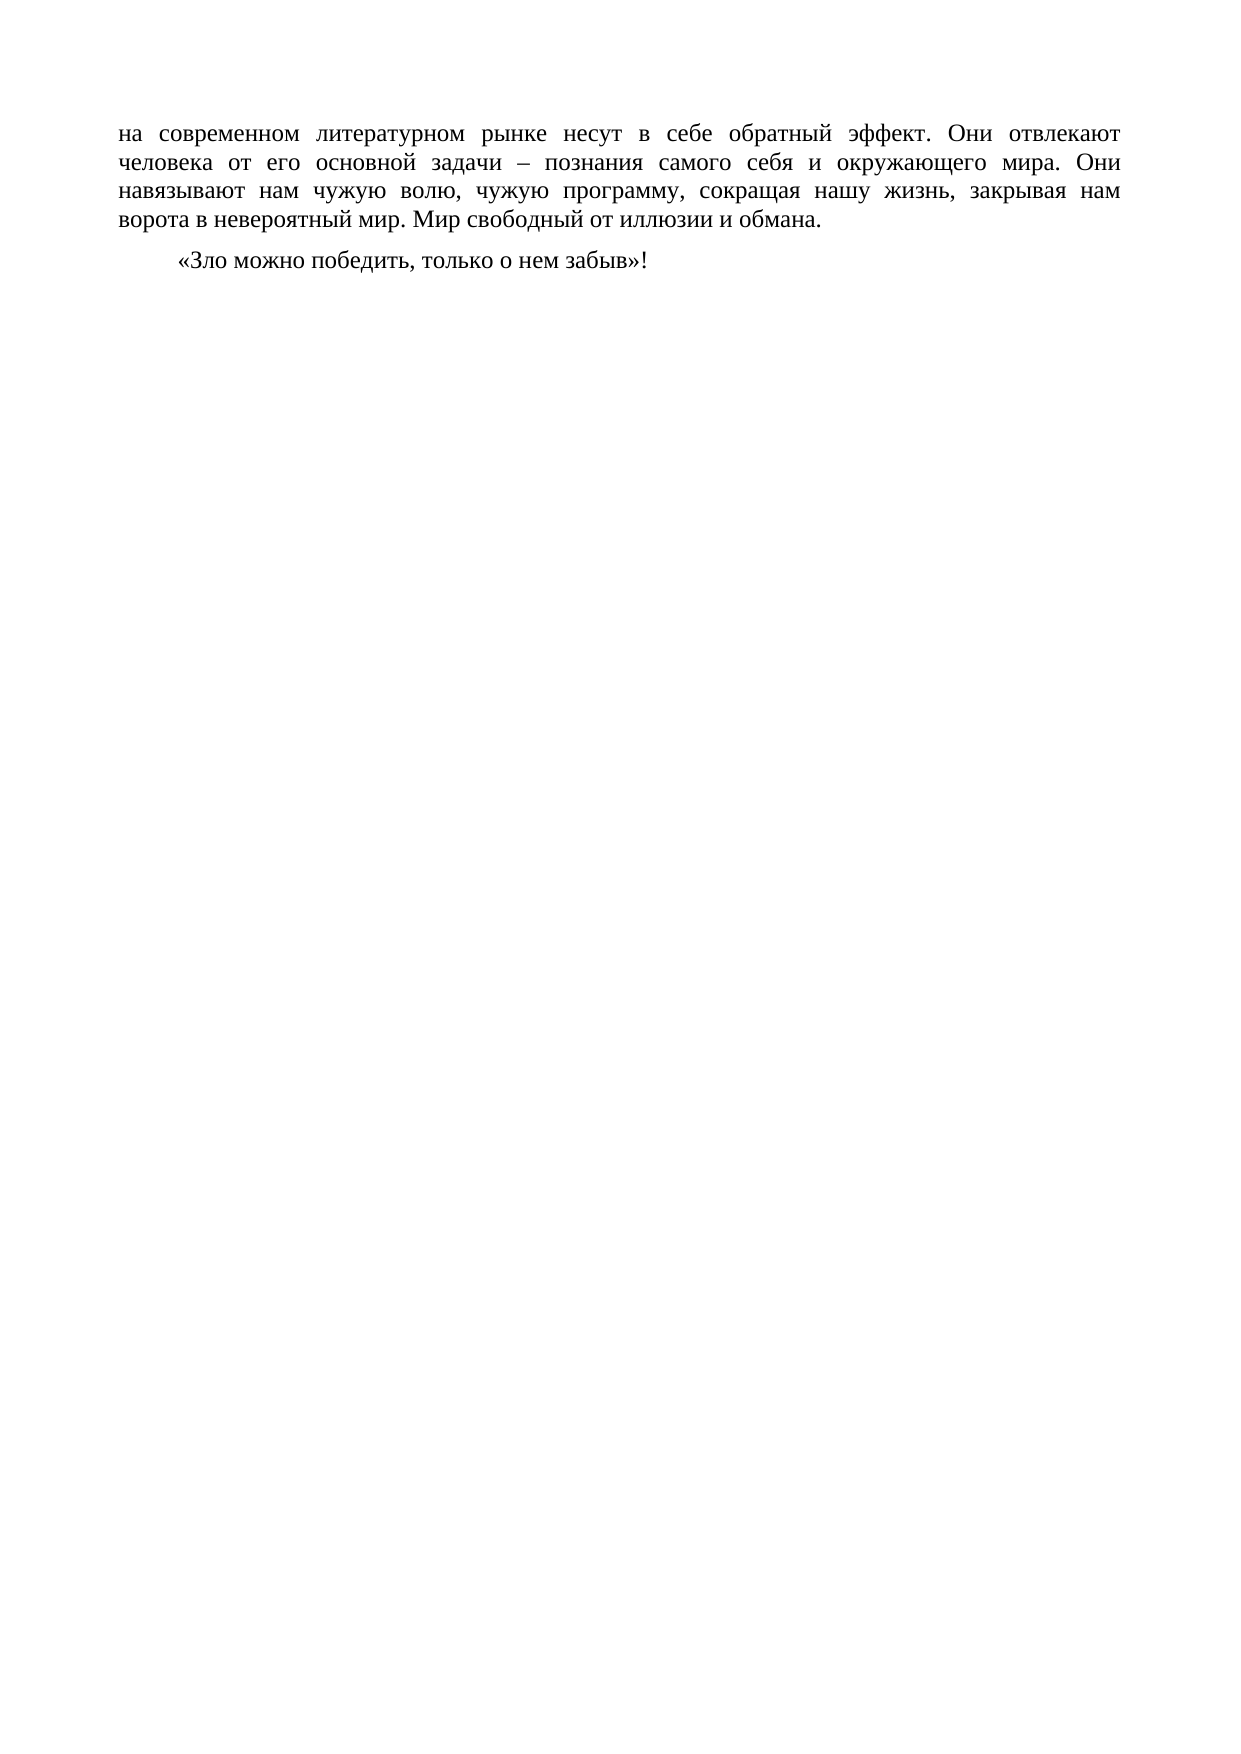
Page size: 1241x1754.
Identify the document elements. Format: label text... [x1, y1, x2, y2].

text «Зло можно победить, только о нем забыв»! [118, 246, 1122, 274]
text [118, 118, 1122, 233]
